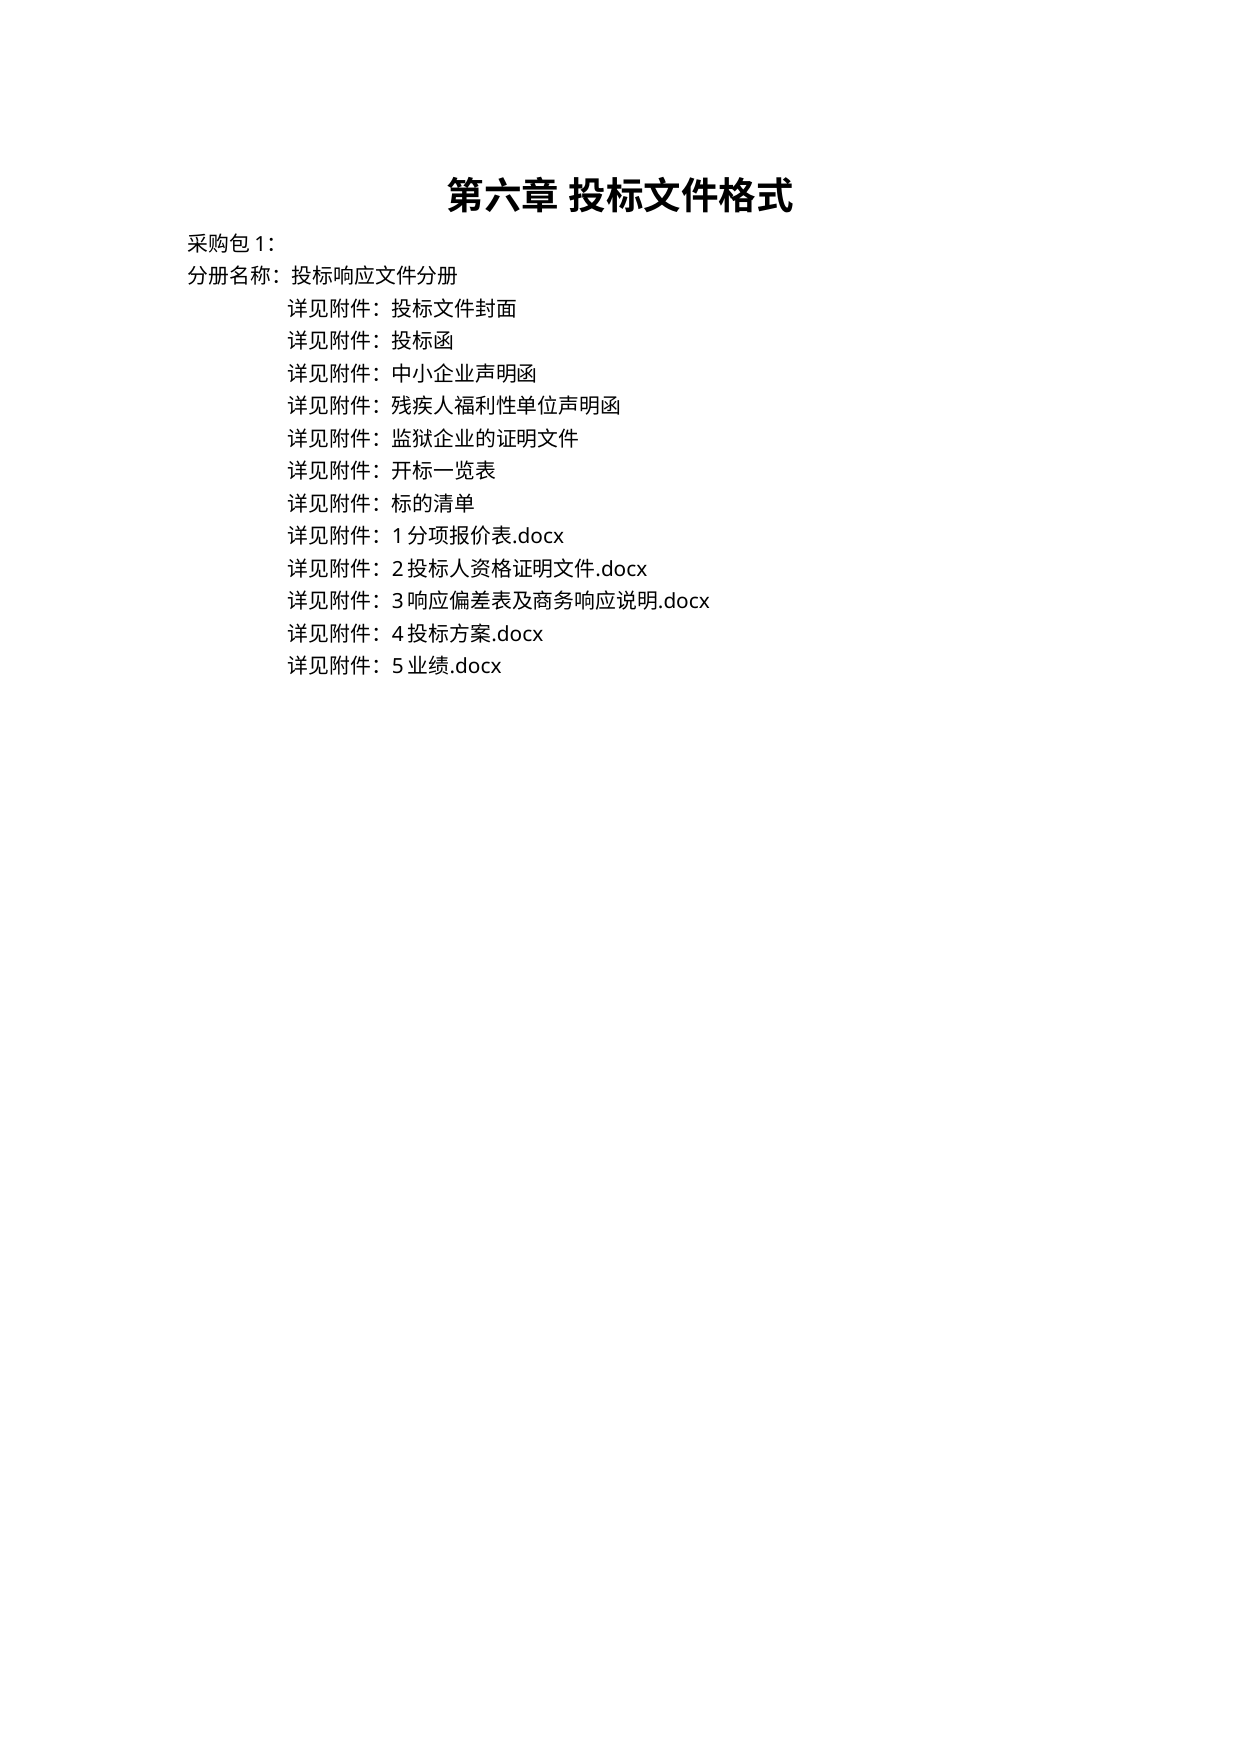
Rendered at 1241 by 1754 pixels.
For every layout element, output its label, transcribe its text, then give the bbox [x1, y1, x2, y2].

text 详见附件：投标文件封面 [187, 292, 1053, 324]
text 详见附件：残疾人福利性单位声明函 [187, 389, 1053, 422]
text 分册名称：投标响应文件分册 [187, 259, 1053, 292]
text 详见附件：3响应偏差表及商务响应说明.docx [187, 584, 1053, 617]
text 详见附件：标的清单 [187, 487, 1053, 519]
text 采购包1： [187, 227, 1053, 259]
text 详见附件：开标一览表 [187, 454, 1053, 487]
text 第六章 投标文件格式 [187, 162, 1053, 227]
text 详见附件：中小企业声明函 [187, 357, 1053, 389]
text 详见附件：监狱企业的证明文件 [187, 422, 1053, 454]
text 详见附件：4投标方案.docx [187, 617, 1053, 649]
text 详见附件：1分项报价表.docx [187, 519, 1053, 552]
text 详见附件：投标函 [187, 324, 1053, 357]
text 详见附件：5业绩.docx [187, 649, 1053, 682]
text 详见附件：2投标人资格证明文件.docx [187, 552, 1053, 584]
